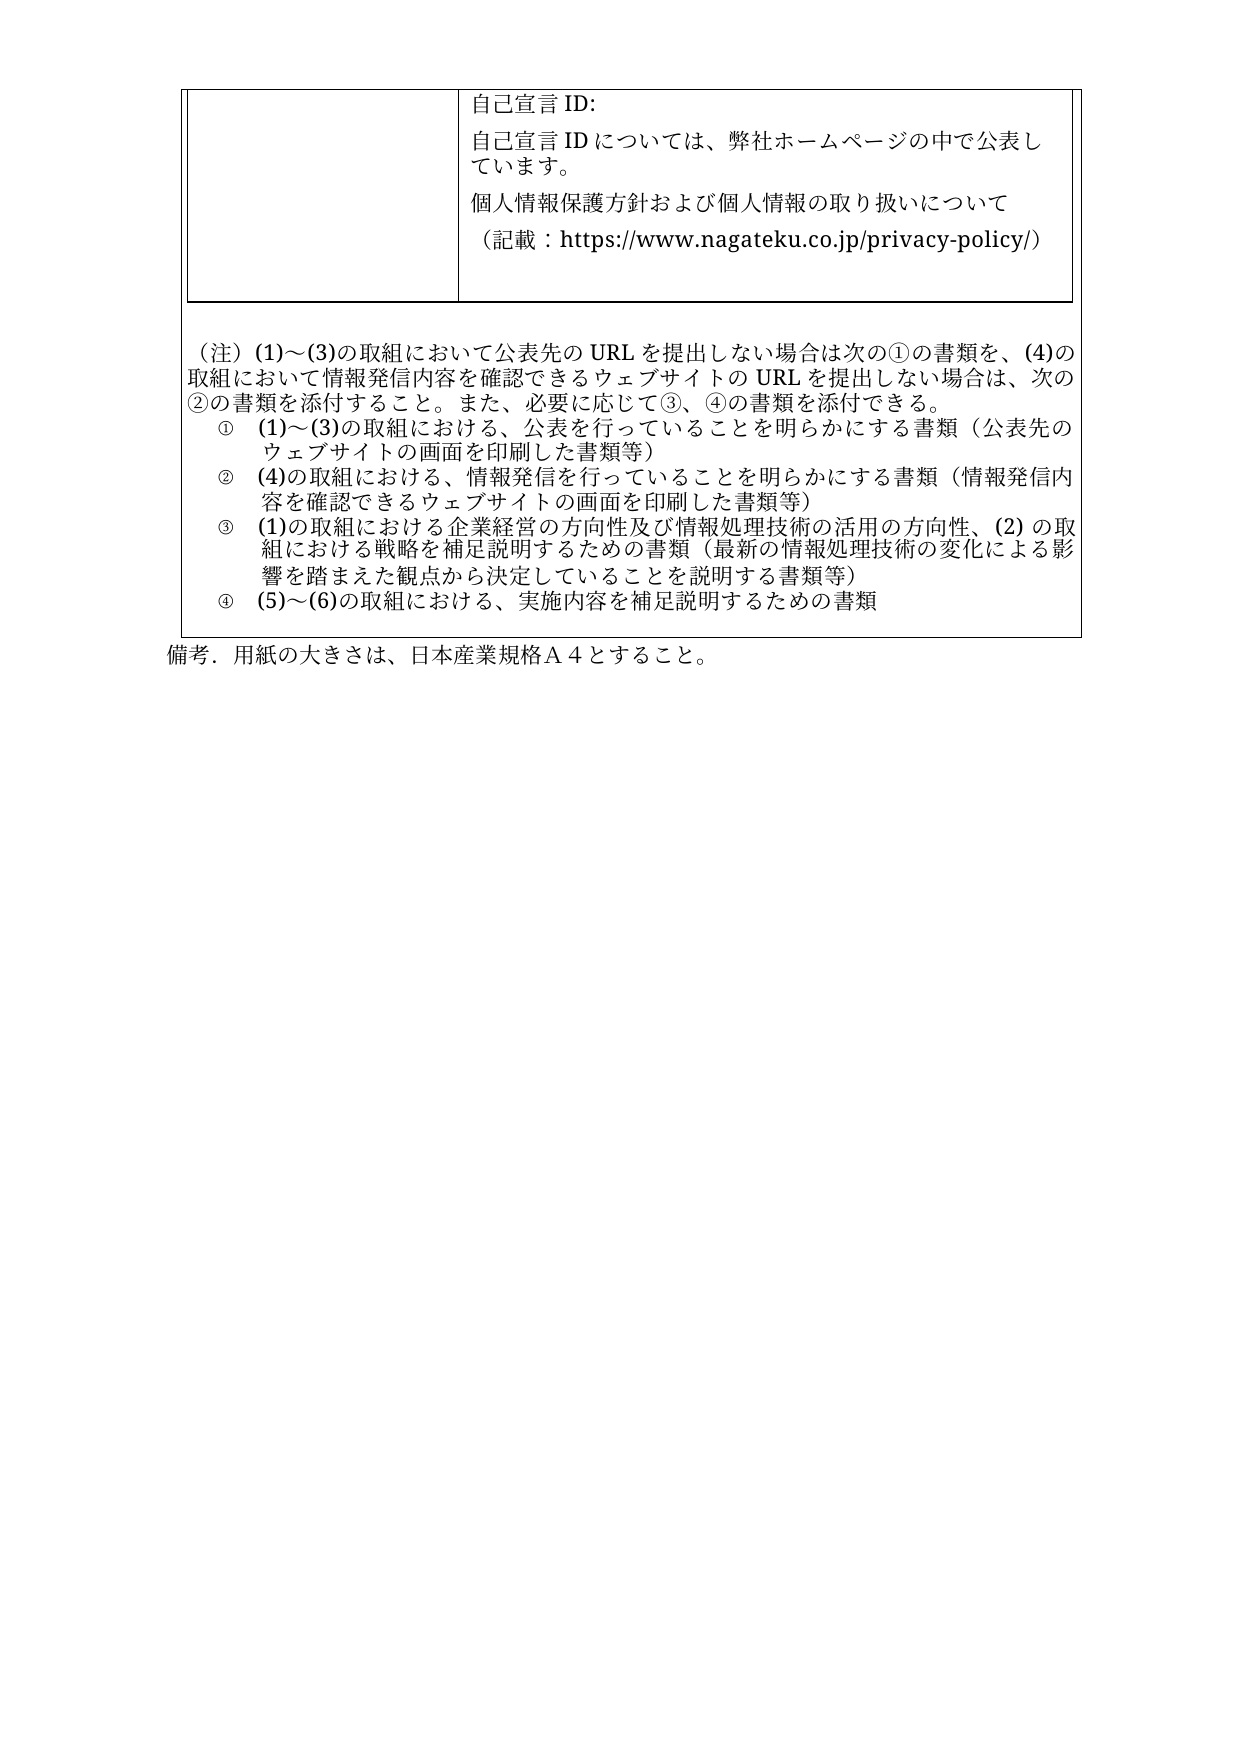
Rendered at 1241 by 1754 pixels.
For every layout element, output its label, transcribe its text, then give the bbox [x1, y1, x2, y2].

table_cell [182, 90, 1081, 637]
text 備考．用紙の大きさは、日本産業規格Ａ４とすること。 [167, 638, 1070, 670]
